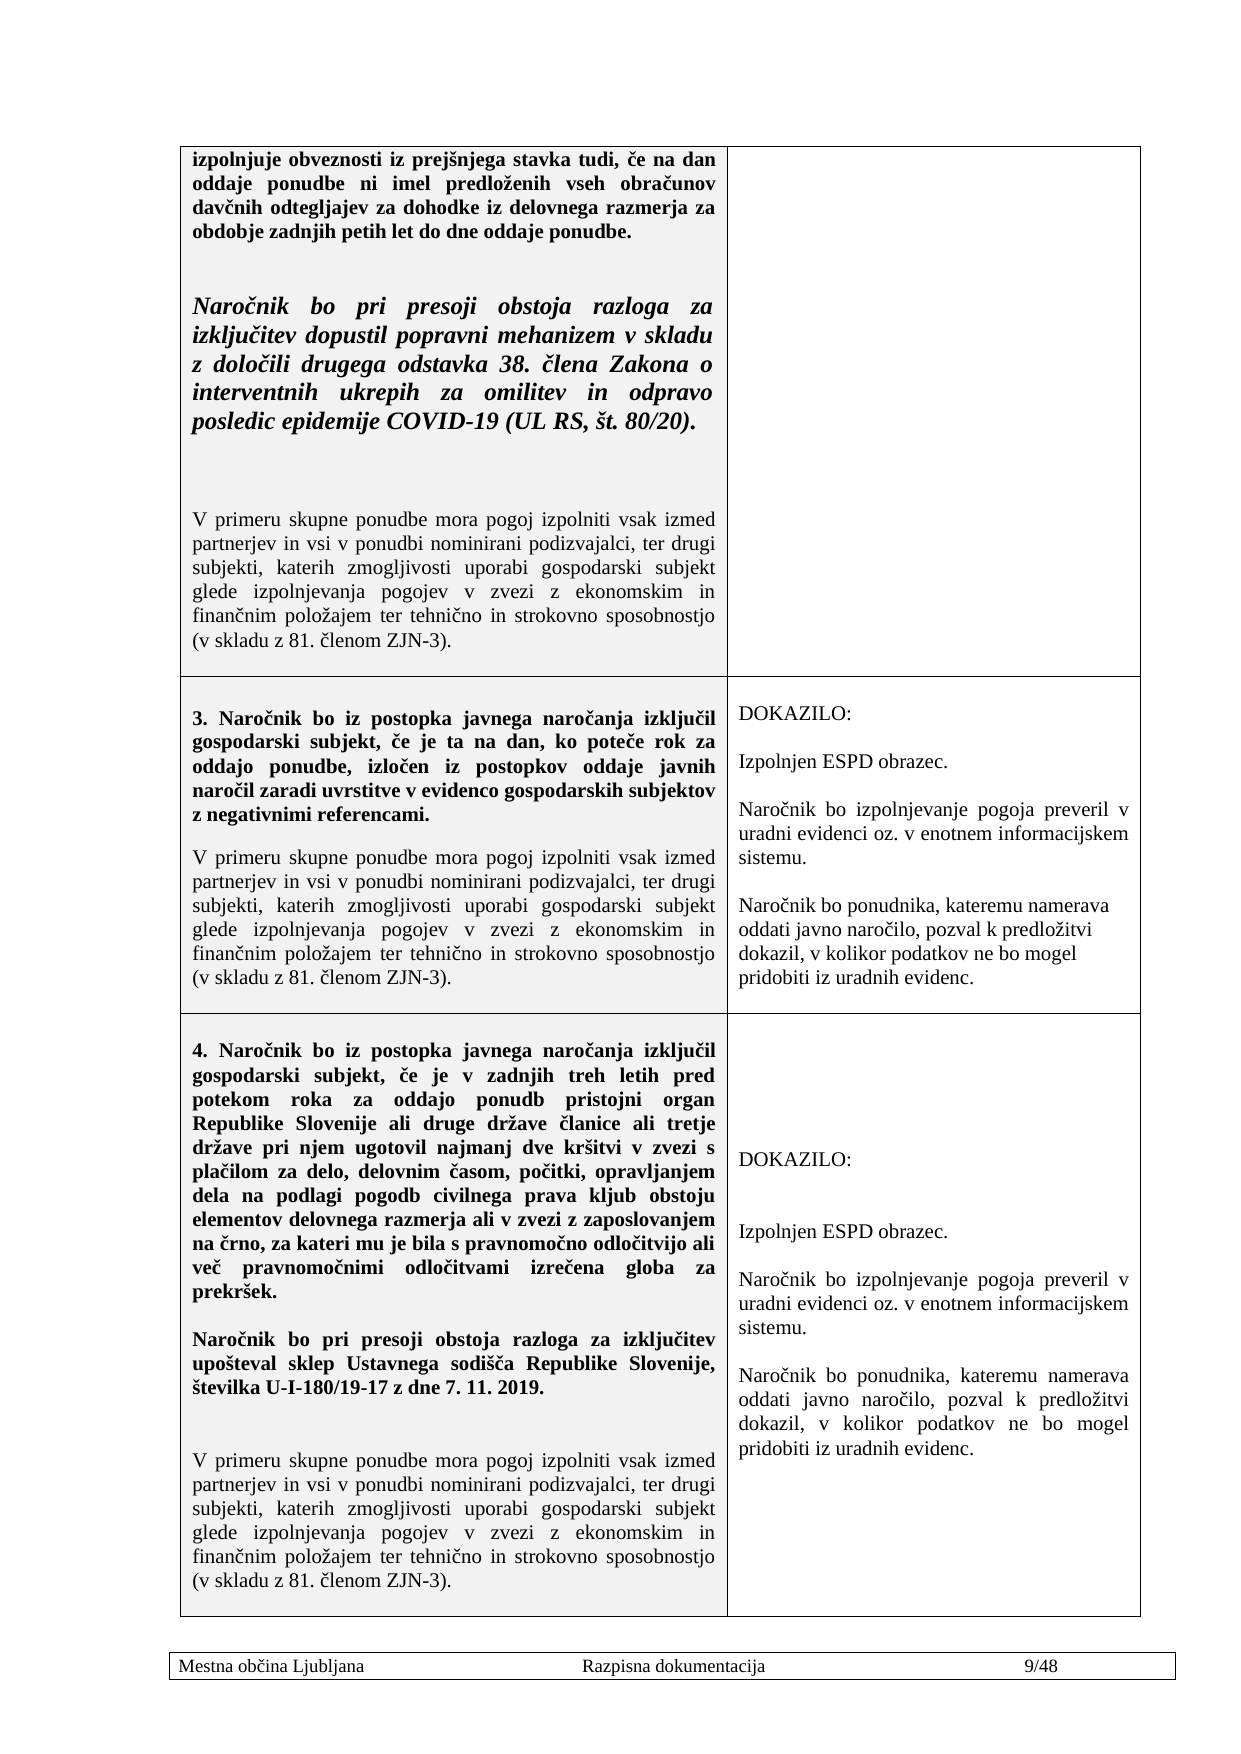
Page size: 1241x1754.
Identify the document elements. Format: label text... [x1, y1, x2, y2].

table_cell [181, 147, 727, 676]
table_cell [728, 147, 1140, 676]
table_cell 3. Naročnik bo iz postopka javnega naročanja izključil gospodarski subjekt, če je ta na dan, ko poteče rok za oddajo ponudbe, izločen iz postopkov oddaje javnih naročil zaradi uvrstitve v evidenco gospodarskih subjektov z negativnimi referencami. V primeru skupne ponudbe mora pogoj izpolniti vsak izmed partnerjev in vsi v ponudbi nominirani podizvajalci, ter drugi subjekti, katerih zmogljivosti uporabi gospodarski subjekt glede izpolnjevanja pogojev v zvezi z ekonomskim in finančnim položajem ter tehnično in strokovno sposobnostjo (v skladu z 81. členom ZJN-3). [181, 677, 727, 1013]
table_cell 4. Naročnik bo iz postopka javnega naročanja izključil gospodarski subjekt, če je v zadnjih treh letih pred potekom roka za oddajo ponudb pristojni organ Republike Slovenije ali druge države članice ali tretje države pri njem ugotovil najmanj dve kršitvi v zvezi s plačilom za delo, delovnim časom, počitki, opravljanjem dela na podlagi pogodb civilnega prava kljub obstoju elementov delovnega razmerja ali v zvezi z zaposlovanjem na črno, za kateri mu je bila s pravnomočno odločitvijo ali več pravnomočnimi odločitvami izrečena globa za prekršek. Naročnik bo pri presoji obstoja razloga za izključitev upošteval sklep Ustavnega sodišča Republike Slovenije, številka U-I-180/19-17 z dne 7. 11. 2019. V primeru skupne ponudbe mora pogoj izpolniti vsak izmed partnerjev in vsi v ponudbi nominirani podizvajalci, ter drugi subjekti, katerih zmogljivosti uporabi gospodarski subjekt glede izpolnjevanja pogojev v zvezi z ekonomskim in finančnim položajem ter tehnično in strokovno sposobnostjo (v skladu z 81. členom ZJN-3). [181, 1014, 727, 1616]
